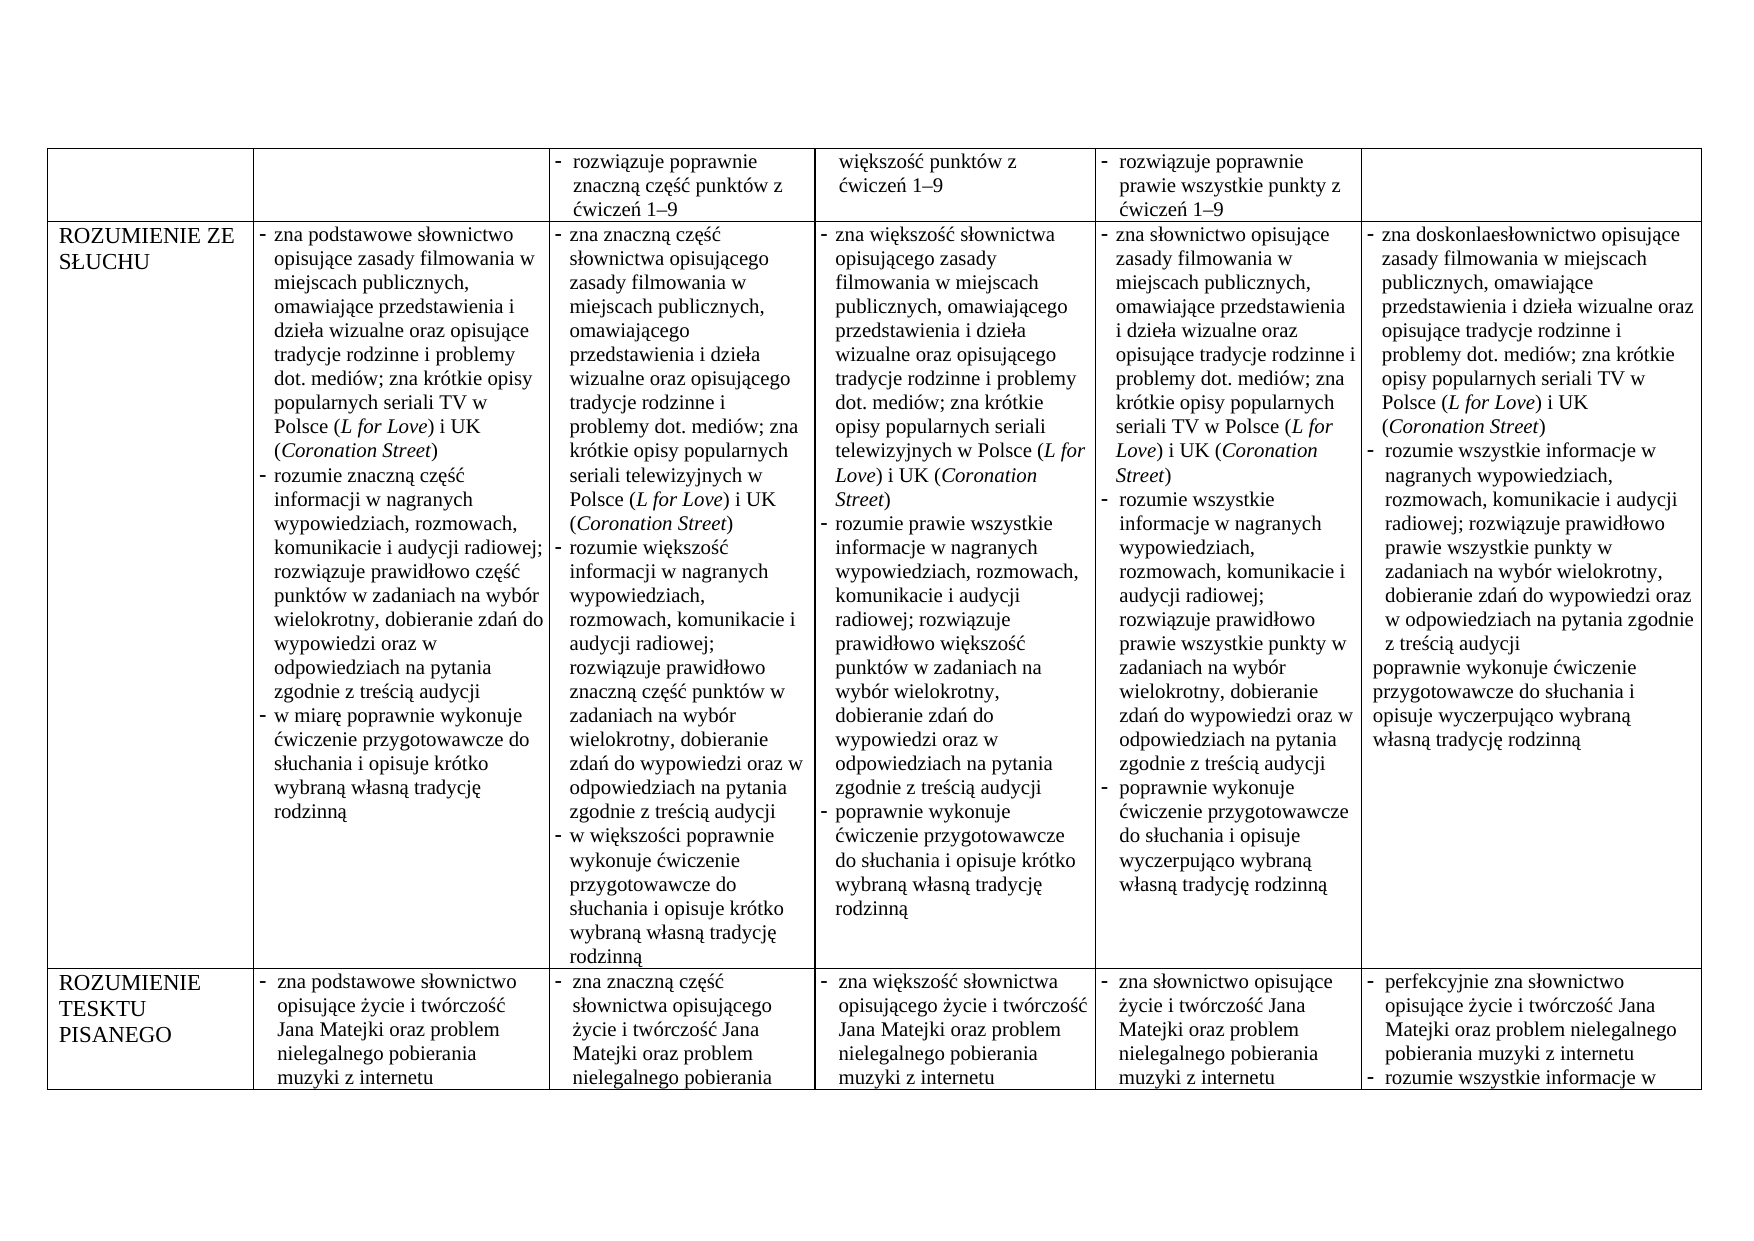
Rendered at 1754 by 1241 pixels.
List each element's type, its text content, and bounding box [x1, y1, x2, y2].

table_cell zna podstawowe słownictwo opisujące zasady filmowania w miejscach publicznych, omawiające przedstawienia i dzieła wizualne oraz opisujące tradycje rodzinne i problemy dot. mediów; zna krótkie opisy popularnych seriali TV w Polsce (L for Love) i UK (Coronation Street) rozumie znaczną część informacji w nagranych wypowiedziach, rozmowach, komunikacie i audycji radiowej; rozwiązuje prawidłowo część punktów w zadaniach na wybór wielokrotny, dobieranie zdań do wypowiedzi oraz w odpowiedziach na pytania zgodnie z treścią audycji w miarę poprawnie wykonuje ćwiczenie przygotowawcze do słuchania i opisuje krótko wybraną własną tradycję rodzinną [254, 222, 549, 968]
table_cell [1362, 969, 1701, 1089]
table_cell zna znaczną część słownictwa opisującego zasady filmowania w miejscach publicznych, omawiającego przedstawienia i dzieła wizualne oraz opisującego tradycje rodzinne i problemy dot. mediów; zna krótkie opisy popularnych seriali telewizyjnych w Polsce (L for Love) i UK (Coronation Street) rozumie większość informacji w nagranych wypowiedziach, rozmowach, komunikacie i audycji radiowej; rozwiązuje prawidłowo znaczną część punktów w zadaniach na wybór wielokrotny, dobieranie zdań do wypowiedzi oraz w odpowiedziach na pytania zgodnie z treścią audycji w większości poprawnie wykonuje ćwiczenie przygotowawcze do słuchania i opisuje krótko wybraną własną tradycję rodzinną [550, 222, 814, 968]
table_cell zna doskonlaesłownictwo opisujące zasady filmowania w miejscach publicznych, omawiające przedstawienia i dzieła wizualne oraz opisujące tradycje rodzinne i problemy dot. mediów; zna krótkie opisy popularnych seriali TV w Polsce (L for Love) i UK (Coronation Street) rozumie wszystkie informacje w nagranych wypowiedziach, rozmowach, komunikacie i audycji radiowej; rozwiązuje prawidłowo prawie wszystkie punkty w zadaniach na wybór wielokrotny, dobieranie zdań do wypowiedzi oraz w odpowiedziach na pytania zgodnie z treścią audycji poprawnie wykonuje ćwiczenie przygotowawcze do słuchania i opisuje wyczerpująco wybraną własną tradycję rodzinną [1362, 222, 1701, 968]
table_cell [254, 149, 549, 221]
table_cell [254, 969, 549, 1089]
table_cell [816, 969, 1095, 1089]
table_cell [550, 149, 814, 221]
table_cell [1096, 149, 1361, 221]
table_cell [1362, 149, 1701, 221]
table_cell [48, 149, 253, 221]
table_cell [48, 969, 253, 1089]
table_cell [816, 149, 1095, 221]
table_cell zna większość słownictwa opisującego zasady filmowania w miejscach publicznych, omawiającego przedstawienia i dzieła wizualne oraz opisującego tradycje rodzinne i problemy dot. mediów; zna krótkie opisy popularnych seriali telewizyjnych w Polsce (L for Love) i UK (Coronation Street) rozumie prawie wszystkie informacje w nagranych wypowiedziach, rozmowach, komunikacie i audycji radiowej; rozwiązuje prawidłowo większość punktów w zadaniach na wybór wielokrotny, dobieranie zdań do wypowiedzi oraz w odpowiedziach na pytania zgodnie z treścią audycji poprawnie wykonuje ćwiczenie przygotowawcze do słuchania i opisuje krótko wybraną własną tradycję rodzinną [816, 222, 1095, 968]
table_cell zna słownictwo opisujące zasady filmowania w miejscach publicznych, omawiające przedstawienia i dzieła wizualne oraz opisujące tradycje rodzinne i problemy dot. mediów; zna krótkie opisy popularnych seriali TV w Polsce (L for Love) i UK (Coronation Street) rozumie wszystkie informacje w nagranych wypowiedziach, rozmowach, komunikacie i audycji radiowej; rozwiązuje prawidłowo prawie wszystkie punkty w zadaniach na wybór wielokrotny, dobieranie zdań do wypowiedzi oraz w odpowiedziach na pytania zgodnie z treścią audycji poprawnie wykonuje ćwiczenie przygotowawcze do słuchania i opisuje wyczerpująco wybraną własną tradycję rodzinną [1096, 222, 1361, 968]
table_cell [1096, 969, 1361, 1089]
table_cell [550, 969, 814, 1089]
table_cell ROZUMIENIE ZE SŁUCHU [48, 222, 253, 968]
